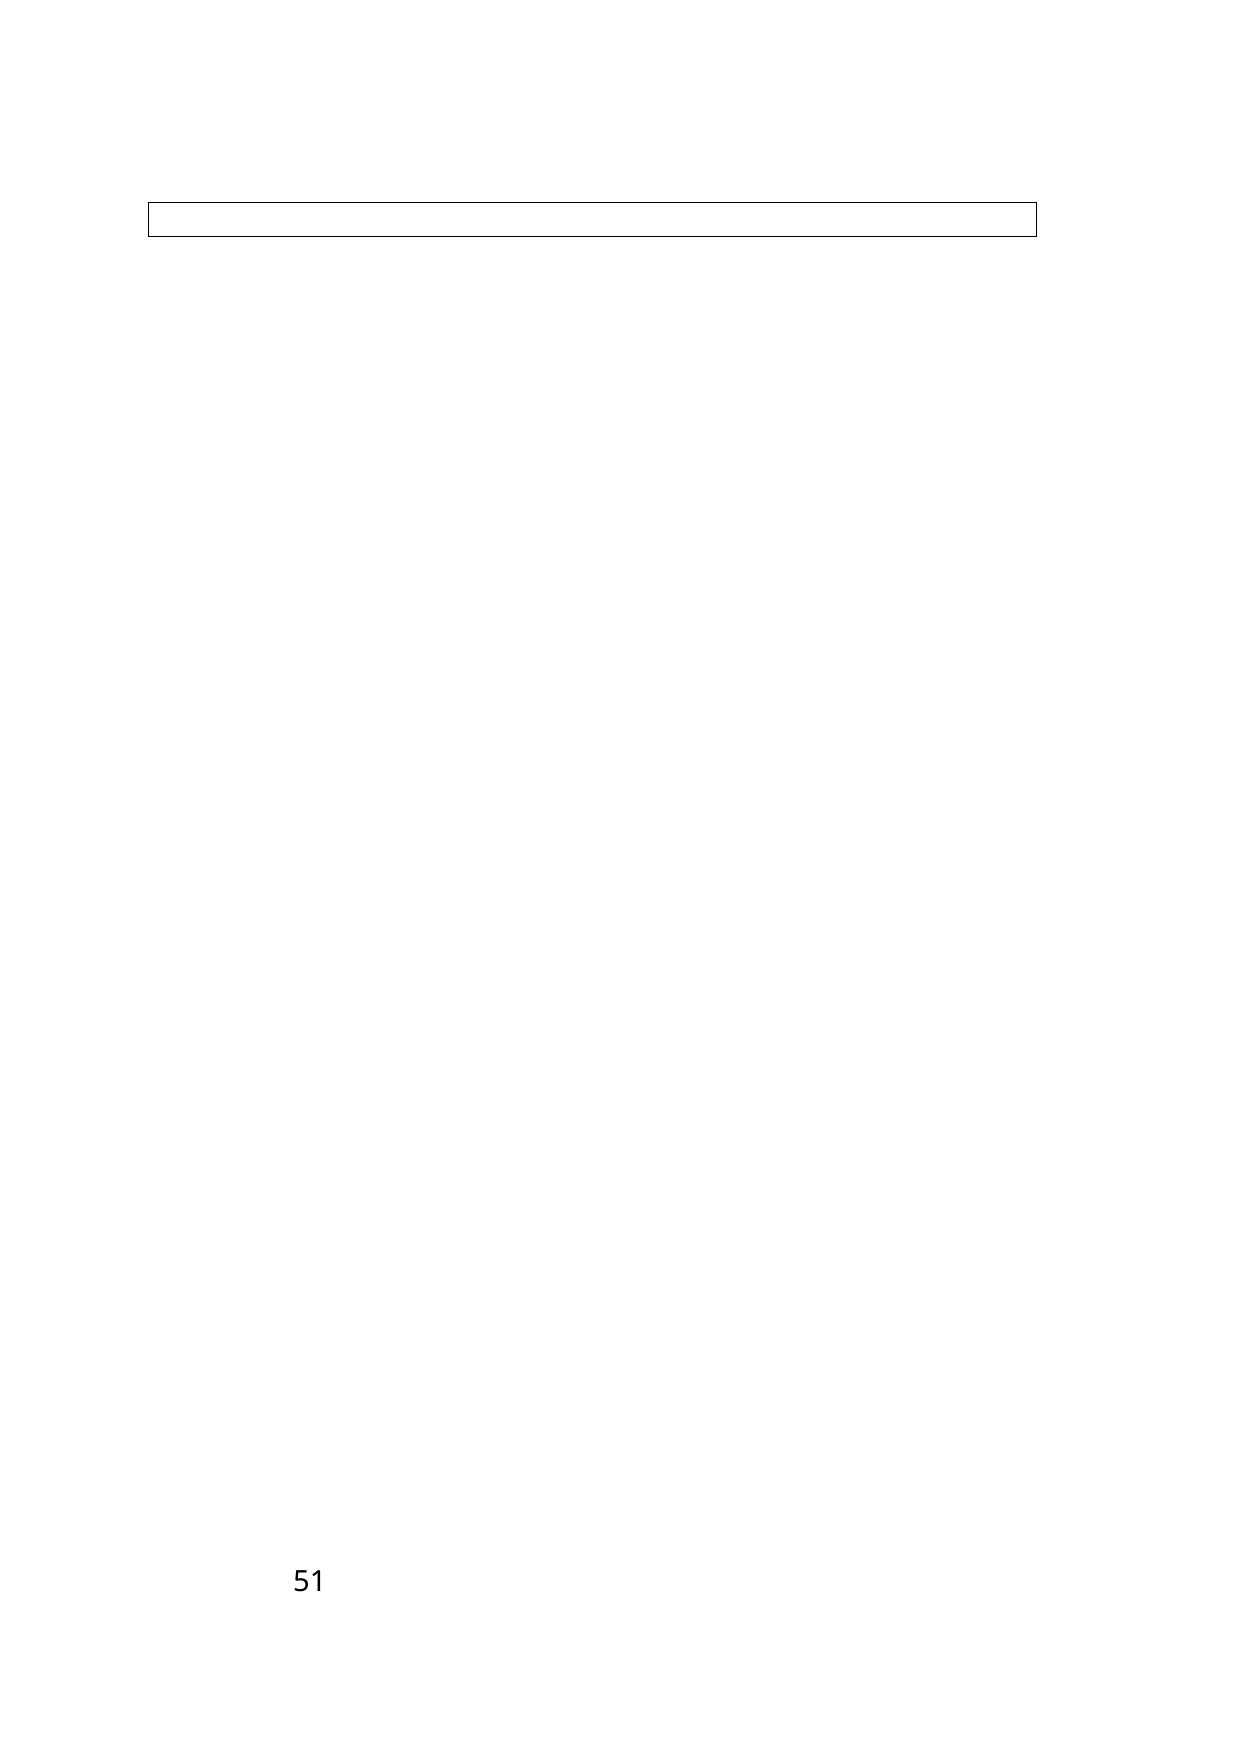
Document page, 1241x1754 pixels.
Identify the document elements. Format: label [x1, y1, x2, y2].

table_cell [149, 203, 1036, 236]
